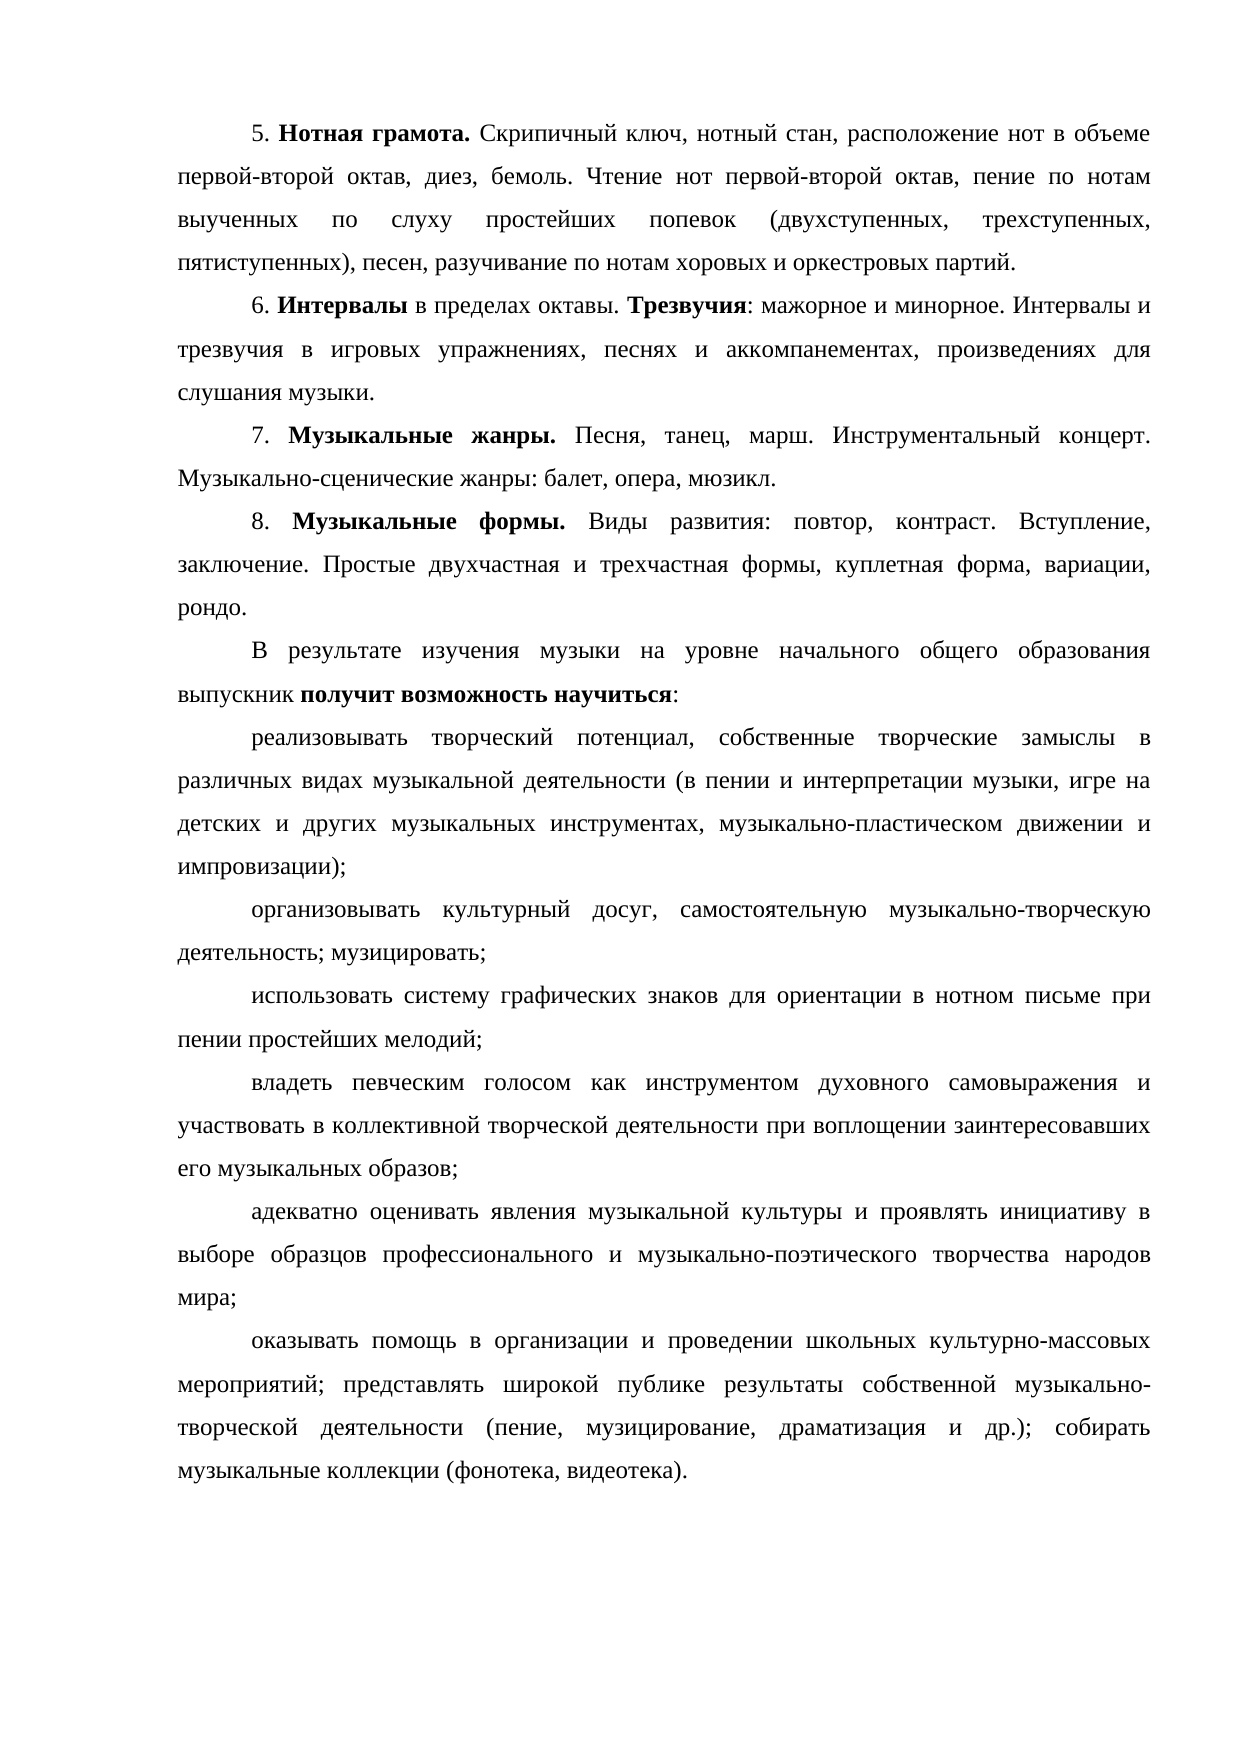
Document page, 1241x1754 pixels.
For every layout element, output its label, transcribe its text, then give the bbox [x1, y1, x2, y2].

text 7. Музыкальные жанры. Песня, танец, марш. Инструментальный концерт. Музыкально-сценические жанры: балет, опера, мюзикл. [177, 420, 1152, 492]
text оказывать помощь в организации и проведении школьных культурно-массовых мероприятий; представлять широкой публике результаты собственной музыкально-творческой деятельности (пение, музицирование, драматизация и др.); собирать музыкальные коллекции (фонотека, видеотека). [177, 1326, 1152, 1484]
text В результате изучения музыки на уровне начального общего образования выпускник получит возможность научиться: [177, 636, 1152, 707]
text владеть певческим голосом как инструментом духовного самовыражения и участвовать в коллективной творческой деятельности при воплощении заинтересовавших его музыкальных образов; [177, 1067, 1152, 1182]
text 8. Музыкальные формы. Виды развития: повтор, контраст. Вступление, заключение. Простые двухчастная и трехчастная формы, куплетная форма, вариации, рондо. [177, 506, 1152, 621]
text реализовывать творческий потенциал, собственные творческие замыслы в различных видах музыкальной деятельности (в пении и интерпретации музыки, игре на детских и других музыкальных инструментах, музыкально-пластическом движении и импровизации); [177, 722, 1152, 880]
text использовать систему графических знаков для ориентации в нотном письме при пении простейших мелодий; [177, 981, 1152, 1052]
text адекватно оценивать явления музыкальной культуры и проявлять инициативу в выборе образцов профессионального и музыкально-поэтического творчества народов мира; [177, 1196, 1152, 1311]
text организовывать культурный досуг, самостоятельную музыкально-творческую деятельность; музицировать; [177, 894, 1152, 966]
text 5. Нотная грамота. Скрипичный ключ, нотный стан, расположение нот в объеме первой-второй октав, диез, бемоль. Чтение нот первой-второй октав, пение по нотам выученных по слуху простейших попевок (двухступенных, трехступенных, пятиступенных), песен, разучивание по нотам хоровых и оркестровых партий. [177, 118, 1152, 276]
text 6. Интервалы в пределах октавы. Трезвучия: мажорное и минорное. Интервалы и трезвучия в игровых упражнениях, песнях и аккомпанементах, произведениях для слушания музыки. [177, 291, 1152, 406]
